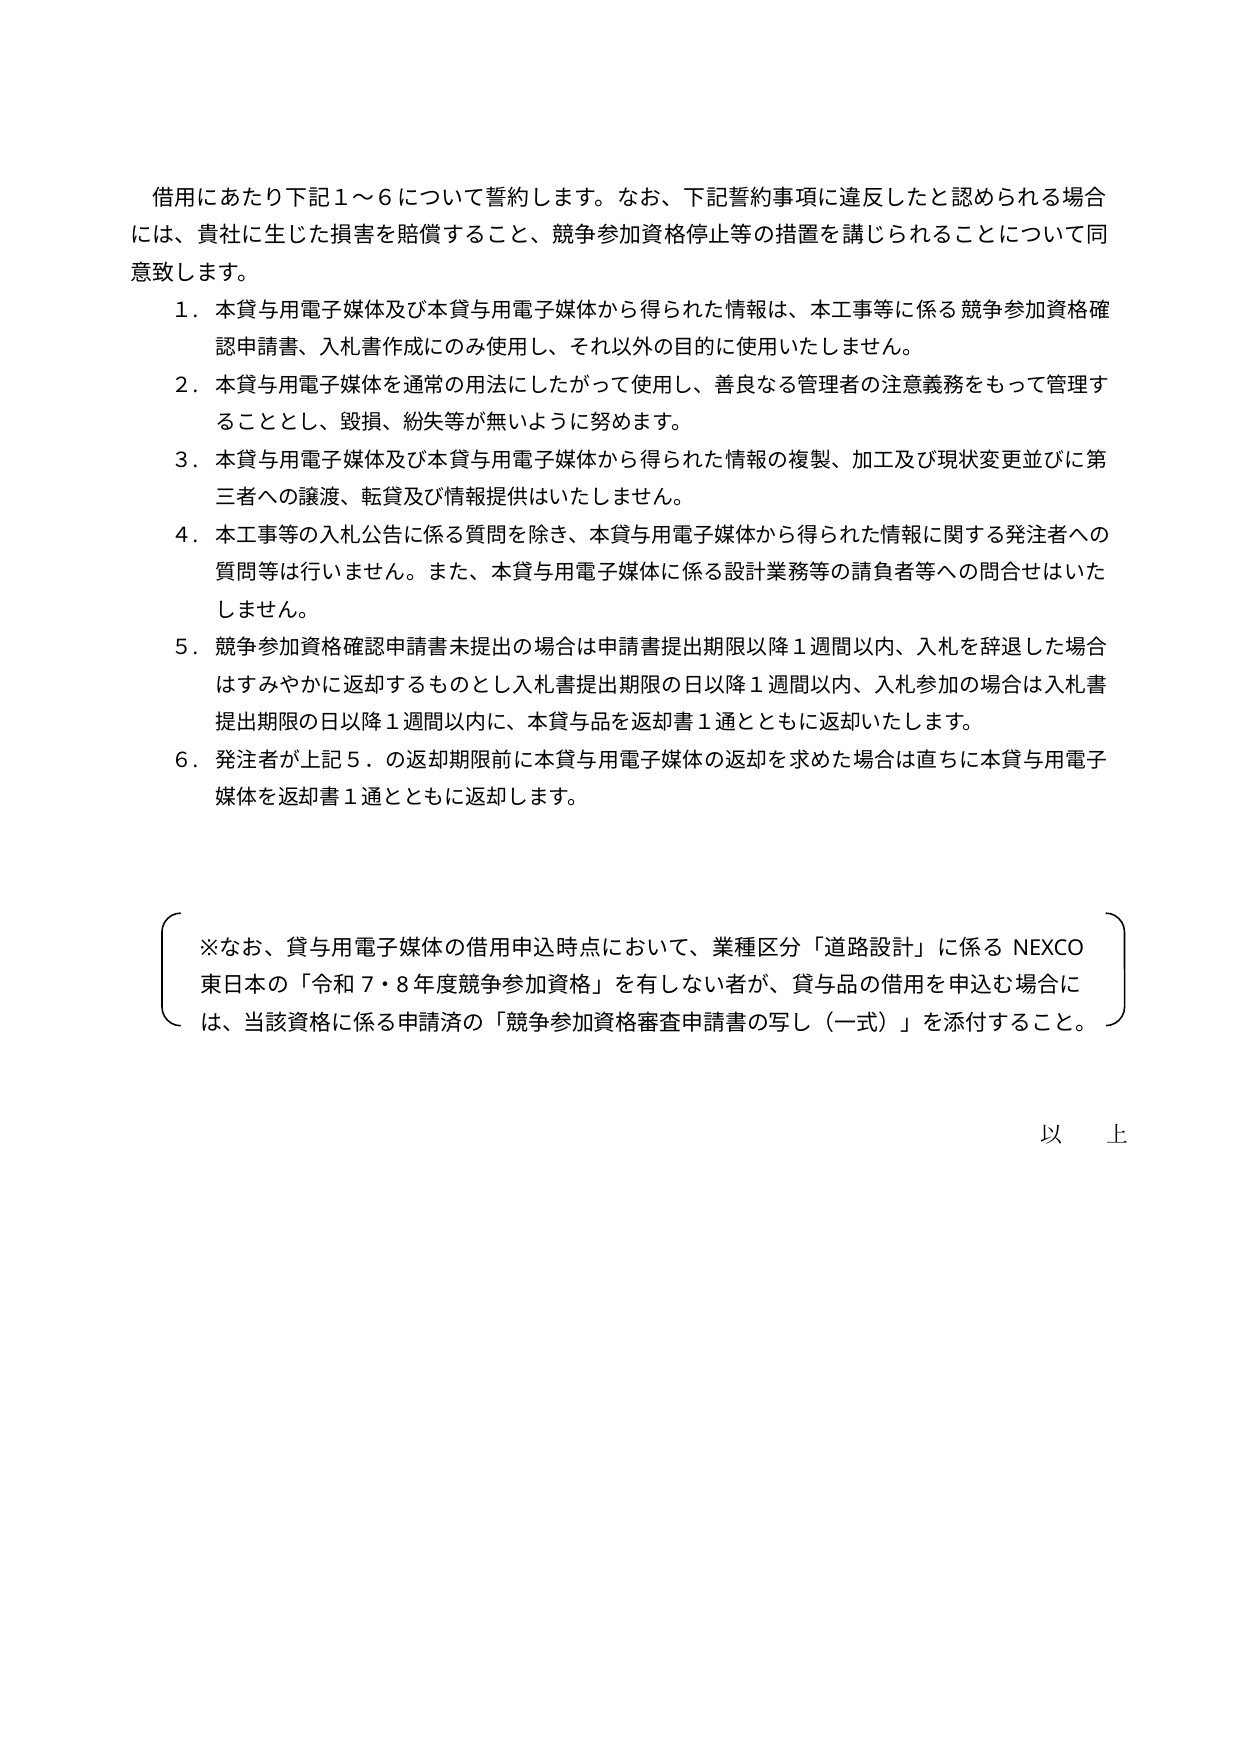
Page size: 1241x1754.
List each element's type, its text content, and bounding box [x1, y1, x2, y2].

text ※なお、貸与用電子媒体の借用申込時点において、業種区分「道路設計」に係るNEXCO東日本の「令和7・8年度競争参加資格」を有しない者が、貸与品の借用を申込む場合には、当該資格に係る申請済の「競争参加資格審査申請書の写し（一式）」を添付すること。 [200, 927, 1084, 1039]
list 発注者が上記５．の返却期限前に本貸与用電子媒体の返却を求めた場合は直ちに本貸与用電子媒体を返却書１通とともに返却します。 [172, 739, 1110, 814]
list 本貸与用電子媒体を通常の用法にしたがって使用し、善良なる管理者の注意義務をもって管理することとし、毀損、紛失等が無いように努めます。 [172, 364, 1110, 439]
text 借用にあたり下記１～６について誓約します。なお、下記誓約事項に違反したと認められる場合には、貴社に生じた損害を賠償すること、競争参加資格停止等の措置を講じられることについて同意致します。 [130, 177, 1110, 289]
list 競争参加資格確認申請書未提出の場合は申請書提出期限以降１週間以内、入札を辞退した場合はすみやかに返却するものとし入札書提出期限の日以降１週間以内、入札参加の場合は入札書提出期限の日以降１週間以内に、本貸与品を返却書１通とともに返却いたします。 [172, 627, 1110, 739]
text 以 上 [112, 1114, 1128, 1152]
list 本貸与用電子媒体及び本貸与用電子媒体から得られた情報の複製、加工及び現状変更並びに第三者への譲渡、転貸及び情報提供はいたしません。 [172, 439, 1110, 514]
list 本貸与用電子媒体及び本貸与用電子媒体から得られた情報は、本工事等に係る競争参加資格確認申請書、入札書作成にのみ使用し、それ以外の目的に使用いたしません。 [172, 289, 1110, 364]
list 本工事等の入札公告に係る質問を除き、本貸与用電子媒体から得られた情報に関する発注者への質問等は行いません。また、本貸与用電子媒体に係る設計業務等の請負者等への問合せはいたしません。 [172, 514, 1110, 627]
